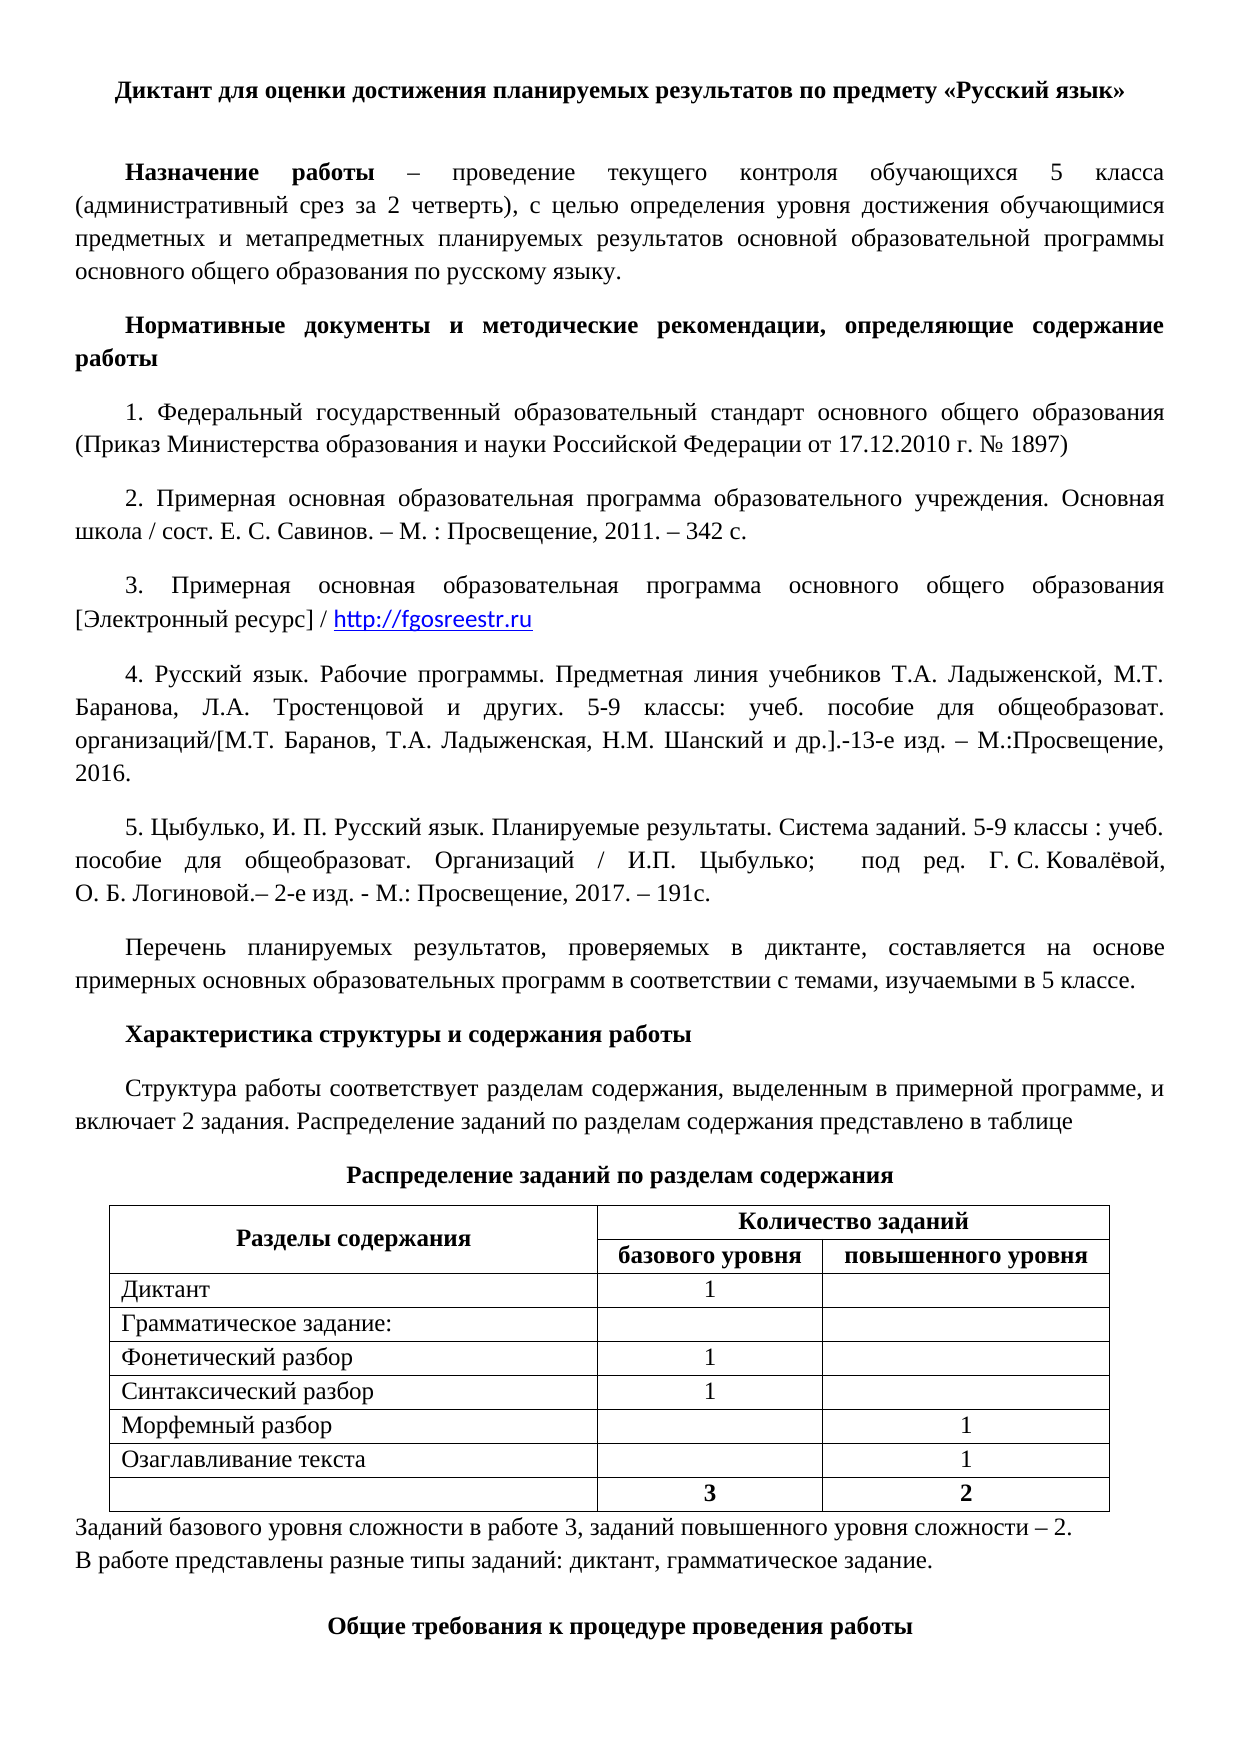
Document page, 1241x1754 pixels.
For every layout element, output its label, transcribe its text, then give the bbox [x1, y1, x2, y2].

text Назначение работы – проведение текущего контроля обучающихся 5 класса (административный срез за 2 четверть), с целью определения уровня достижения обучающимися предметных и метапредметных планируемых результатов основной образовательной программы основного общего образования по русскому языку. [75, 157, 1165, 284]
text 2. Примерная основная образовательная программа образовательного учреждения. Основная школа / сост. Е. С. Савинов. – М. : Просвещение, 2011. – 342 с. [75, 483, 1165, 545]
table_cell Грамматическое задание: [110, 1308, 597, 1341]
table_cell [823, 1308, 1109, 1341]
table_header Разделы содержания [110, 1206, 597, 1273]
text Характеристика структуры и содержания работы [75, 1019, 1165, 1048]
table_cell Озаглавливание текста [110, 1444, 597, 1477]
table_cell [110, 1478, 597, 1511]
text 4. Русский язык. Рабочие программы. Предметная линия учебников Т.А. Ладыженской, М.Т. Баранова, Л.А. Тростенцовой и других. 5-9 классы: учеб. пособие для общеобразоват. организаций/[М.Т. Баранов, Т.А. Ладыженская, Н.М. Шанский и др.].-13-е изд. – М.:Просвещение, 2016. [75, 659, 1165, 787]
table_cell повышенного уровня [823, 1240, 1109, 1273]
text Структура работы соответствует разделам содержания, выделенным в примерной программе, и включает 2 задания. Распределение заданий по разделам содержания представлено в таблице [75, 1073, 1165, 1135]
table_cell Синтаксический разбор [110, 1376, 597, 1409]
table_cell [598, 1308, 822, 1341]
table_cell 1 [823, 1410, 1109, 1443]
table_header Количество заданий [598, 1206, 1109, 1239]
text Диктант для оценки достижения планируемых результатов по предмету «Русский язык» [75, 75, 1165, 104]
table_cell [823, 1376, 1109, 1409]
table_cell 1 [598, 1376, 822, 1409]
table_cell базового уровня [598, 1240, 822, 1273]
text 1. Федеральный государственный образовательный стандарт основного общего образования (Приказ Министерства образования и науки Российской Федерации от 17.12.2010 г. № 1897) [75, 397, 1165, 458]
table_cell 1 [823, 1444, 1109, 1477]
table_cell 2 [823, 1478, 1109, 1511]
table_cell [598, 1444, 822, 1477]
text Заданий базового уровня сложности в работе 3, заданий повышенного уровня сложности – 2. [75, 1512, 1165, 1541]
text Распределение заданий по разделам содержания [75, 1160, 1165, 1188]
text В работе представлены разные типы заданий: диктант, грамматическое задание. [75, 1545, 1165, 1574]
text Нормативные документы и методические рекомендации, определяющие содержание работы [75, 310, 1165, 371]
table_cell 1 [598, 1342, 822, 1375]
table_cell 1 [598, 1274, 822, 1307]
text 3. Примерная основная образовательная программа основного общего образования [Электронный ресурс] / http://fgosreestr.ru [75, 570, 1165, 634]
table_cell 3 [598, 1478, 822, 1511]
table_cell Диктант [110, 1274, 597, 1307]
text Перечень планируемых результатов, проверяемых в диктанте, составляется на основе примерных основных образовательных программ в соответствии с темами, изучаемыми в 5 классе. [75, 932, 1165, 994]
text 5. Цыбулько, И. П. Русский язык. Планируемые результаты. Система заданий. 5-9 классы : учеб. пособие для общеобразоват. Организаций / И.П. Цыбулько; под ред. Г. С. Ковалёвой, О. Б. Логиновой.– 2-е изд. - М.: Просвещение, 2017. – 191с. [75, 812, 1165, 907]
table_cell Фонетический разбор [110, 1342, 597, 1375]
table_cell Морфемный разбор [110, 1410, 597, 1443]
table_cell [598, 1410, 822, 1443]
table_cell [823, 1274, 1109, 1307]
text Общие требования к процедуре проведения работы [75, 1611, 1165, 1640]
table_cell [823, 1342, 1109, 1375]
